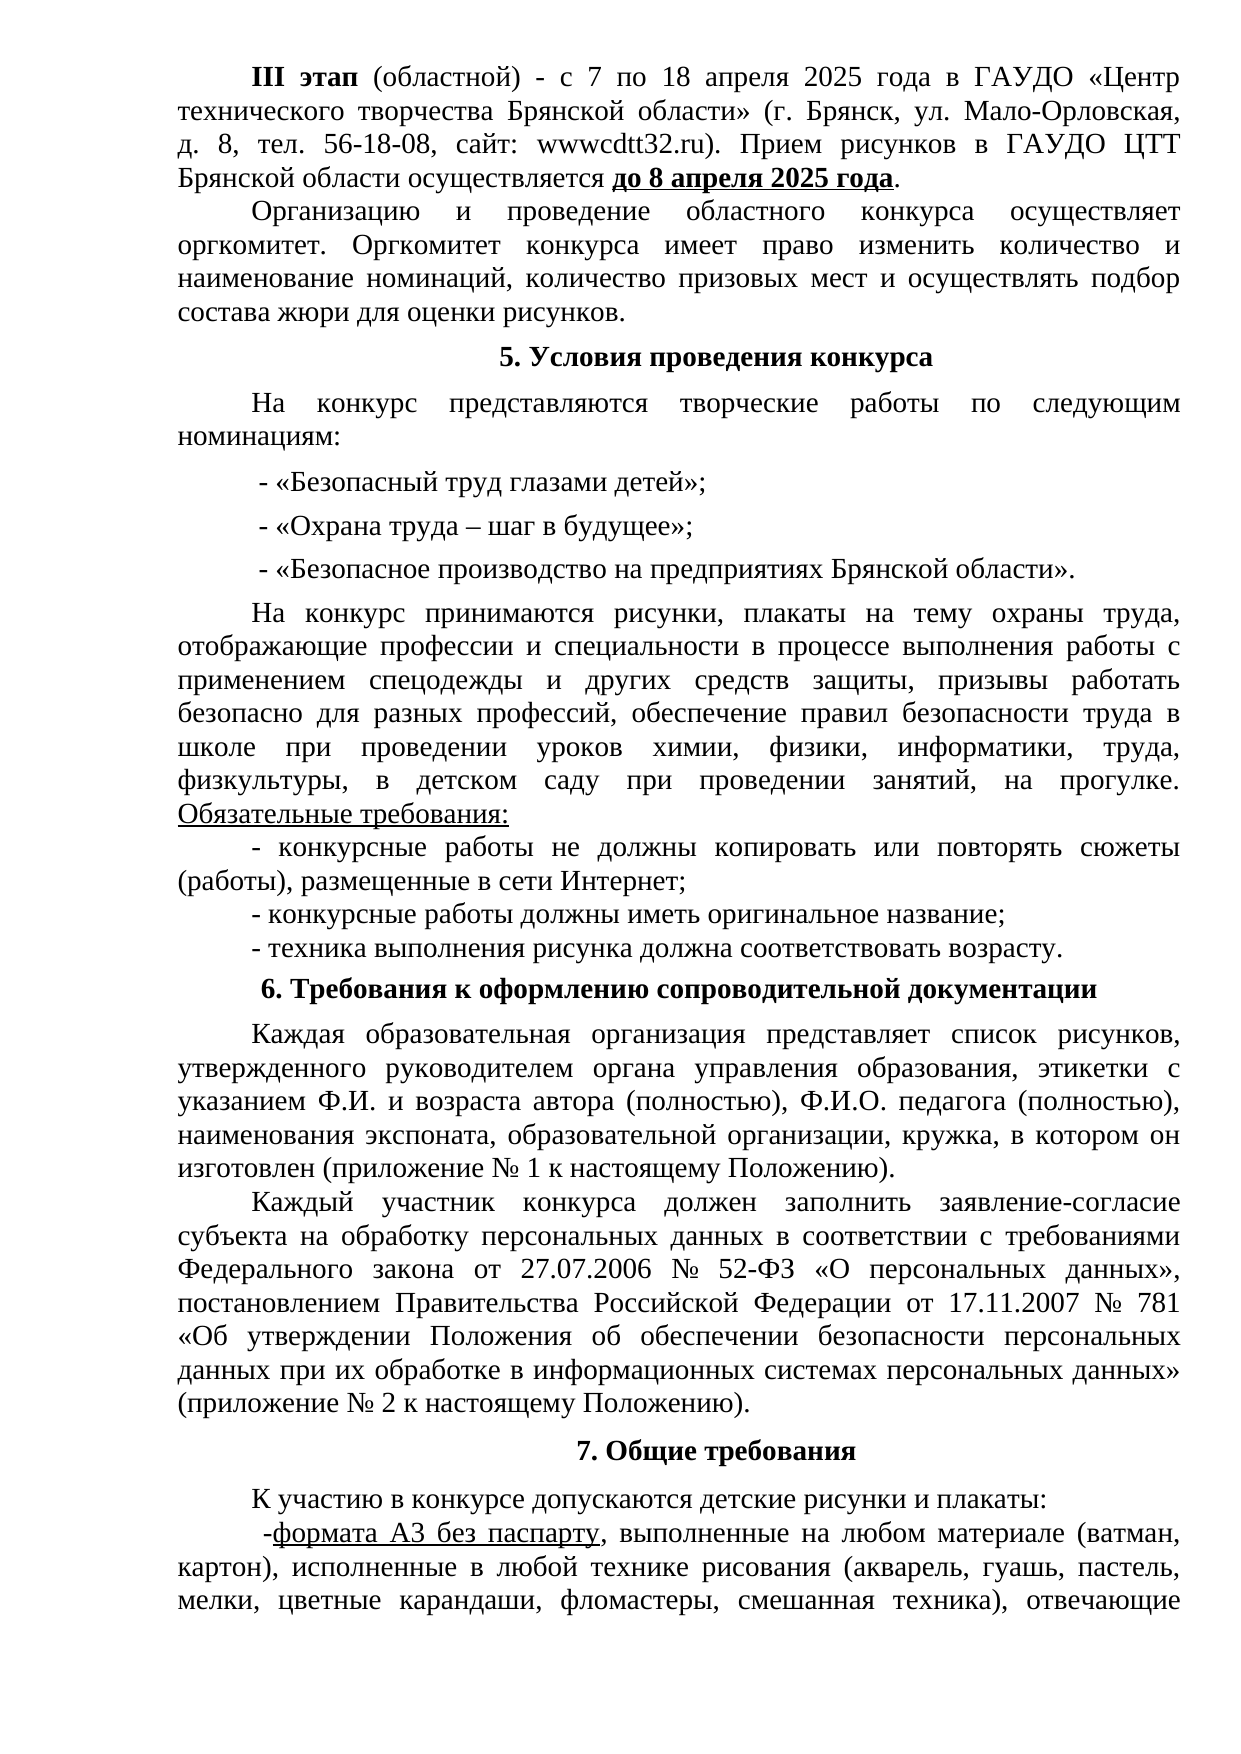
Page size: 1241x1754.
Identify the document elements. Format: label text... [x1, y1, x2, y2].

text - «Безопасное производство на предприятиях Брянской области». [177, 551, 1181, 585]
text - «Охрана труда – шаг в будущее»; [177, 508, 1181, 541]
text К участию в конкурсе допускаются детские рисунки и плакаты: [177, 1482, 1181, 1515]
text На конкурс принимаются рисунки, плакаты на тему охраны труда, отображающие профессии и специальности в процессе выполнения работы с применением спецодежды и других средств защиты, призывы работать безопасно для разных профессий, обеспечение правил безопасности труда в школе при проведении уроков химии, физики, информатики, труда, физкультуры, в детском саду при проведении занятий, на прогулке. Обязательные требования: [177, 595, 1181, 829]
text Каждая образовательная организация представляет список рисунков, утвержденного руководителем органа управления образования, этикетки с указанием Ф.И. и возраста автора (полностью), Ф.И.О. педагога (полностью), наименования экспоната, образовательной организации, кружка, в котором он изготовлен (приложение № 1 к настоящему Положению). [177, 1016, 1181, 1184]
text - «Безопасный труд глазами детей»; [177, 464, 1181, 498]
text 7. Общие требования [177, 1433, 1181, 1467]
text 5. Условия проведения конкурса [177, 339, 1181, 373]
text 6. Требования к оформлению сопроводительной документации [177, 971, 1181, 1004]
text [177, 1515, 1181, 1616]
text Каждый участник конкурса должен заполнить заявление-согласие субъекта на обработку персональных данных в соответствии с требованиями Федерального закона от 27.07.2006 № 52-ФЗ «О персональных данных», постановлением Правительства Российской Федерации от 17.11.2007 № 781 «Об утверждении Положения об обеспечении безопасности персональных данных при их обработке в информационных системах персональных данных» (приложение № 2 к настоящему Положению). [177, 1184, 1181, 1419]
text III этап (областной) - с 7 по 18 апреля 2025 года в ГАУДО «Центр технического творчества Брянской области» (г. Брянск, ул. Мало-Орловская, д. 8, тел. 56-18-08, сайт: wwwcdtt32.ru). Прием рисунков в ГАУДО ЦТТ Брянской области осуществляется до 8 апреля 2025 года. [177, 59, 1181, 193]
text - конкурсные работы должны иметь оригинальное название; [177, 897, 1181, 930]
text - техника выполнения рисунка должна соответствовать возрасту. [177, 930, 1181, 964]
text Организацию и проведение областного конкурса осуществляет оргкомитет. Оргкомитет конкурса имеет право изменить количество и наименование номинаций, количество призовых мест и осуществлять подбор состава жюри для оценки рисунков. [177, 193, 1181, 327]
text На конкурс представляются творческие работы по следующим номинациям: [177, 385, 1181, 452]
text - конкурсные работы не должны копировать или повторять сюжеты (работы), размещенные в сети Интернет; [177, 829, 1181, 897]
